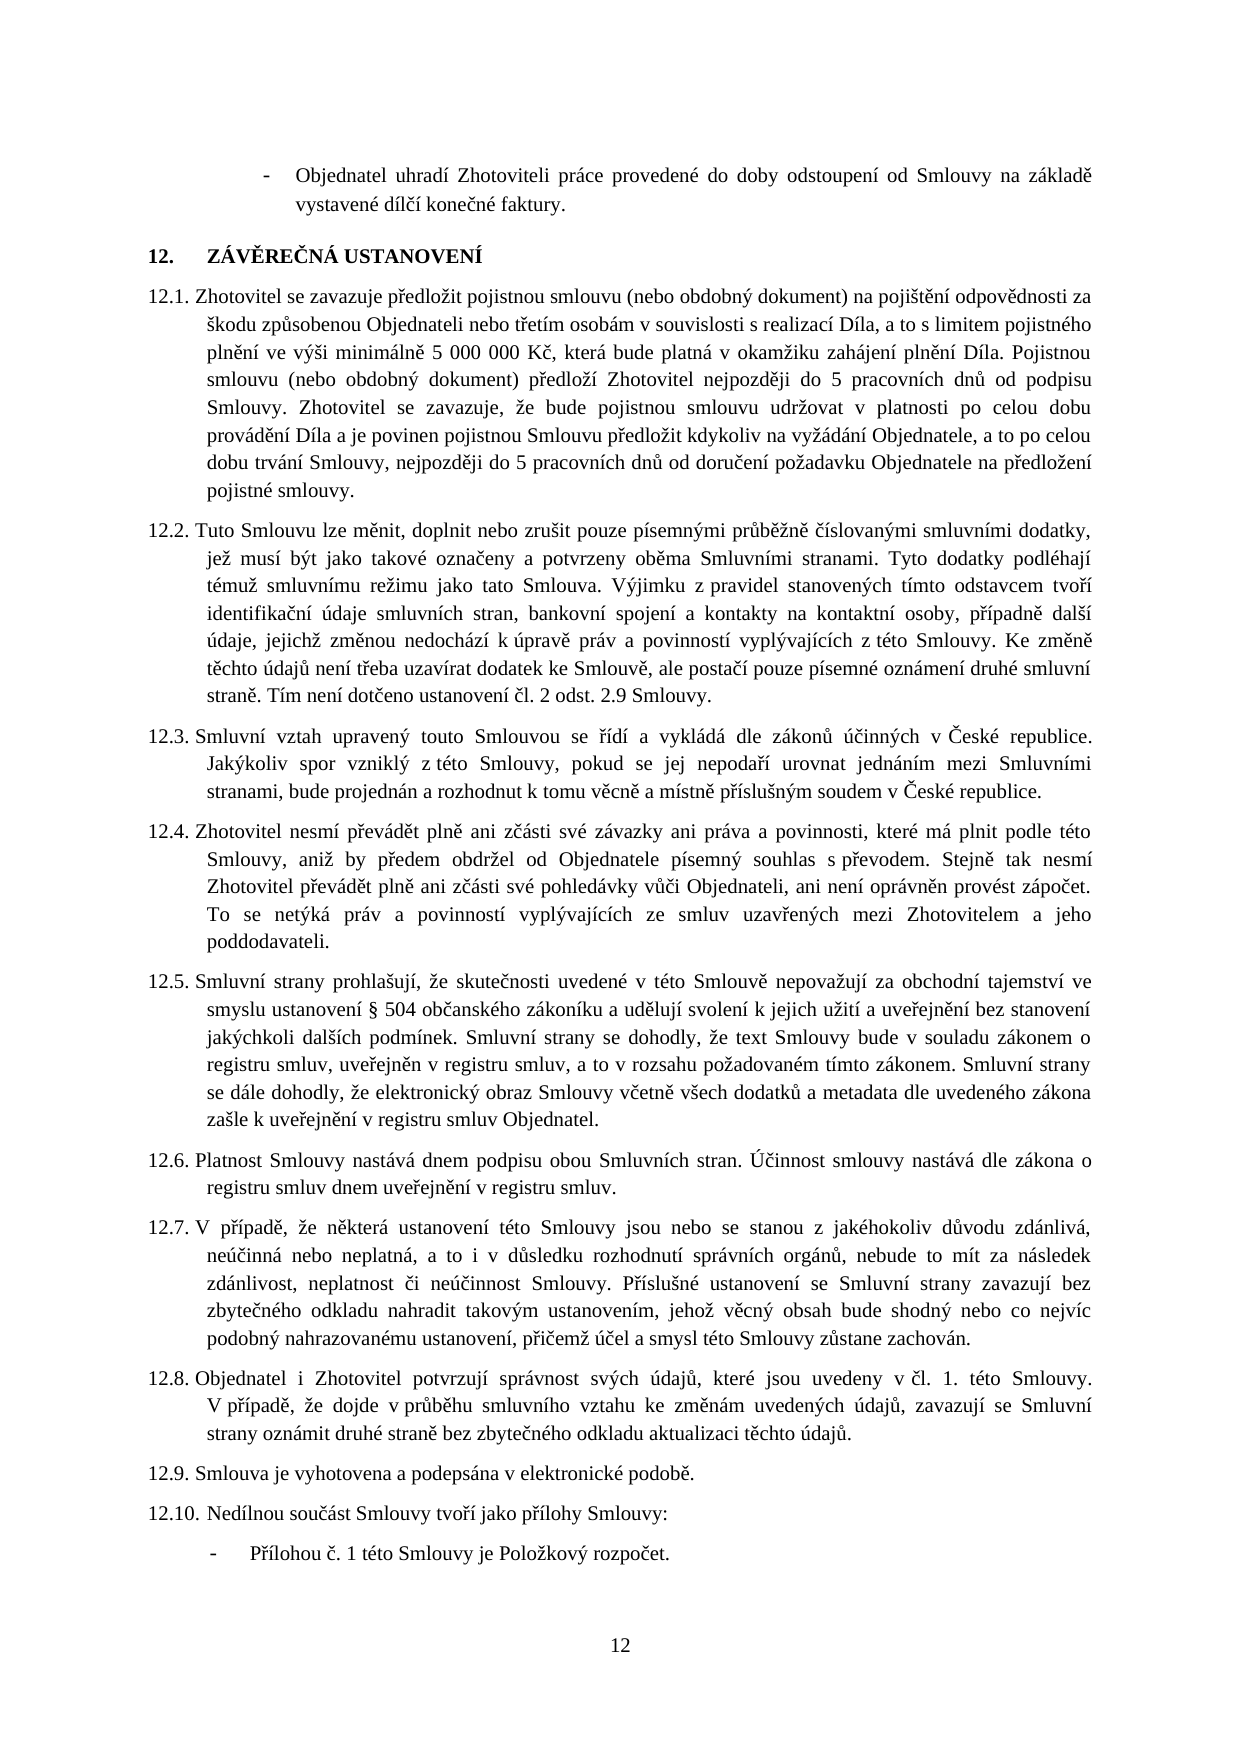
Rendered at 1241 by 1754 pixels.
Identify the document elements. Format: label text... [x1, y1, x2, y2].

list Přílohou č. 1 této Smlouvy je Položkový rozpočet. [207, 1541, 1093, 1567]
list Smluvní strany prohlašují, že skutečnosti uvedené v této Smlouvě nepovažují za obchodní tajemství ve smyslu ustanovení § 504 občanského zákoníku a udělují svolení k jejich užití a uveřejnění bez stanovení jakýchkoli dalších podmínek. Smluvní strany se dohodly, že text Smlouvy bude v souladu zákonem o registru smluv, uveřejněn v registru smluv, a to v rozsahu požadovaném tímto zákonem. Smluvní strany se dále dohodly, že elektronický obraz Smlouvy včetně všech dodatků a metadata dle uvedeného zákona zašle k uveřejnění v registru smluv Objednatel. [148, 969, 1093, 1131]
list Tuto Smlouvu lze měnit, doplnit nebo zrušit pouze písemnými průběžně číslovanými smluvními dodatky, jež musí být jako takové označeny a potvrzeny oběma Smluvními stranami. Tyto dodatky podléhají témuž smluvnímu režimu jako tato Smlouva. Výjimku z pravidel stanovených tímto odstavcem tvoří identifikační údaje smluvních stran, bankovní spojení a kontakty na kontaktní osoby, případně další údaje, jejichž změnou nedochází k úpravě práv a povinností vyplývajících z této Smlouvy. Ke změně těchto údajů není třeba uzavírat dodatek ke Smlouvě, ale postačí pouze písemné oznámení druhé smluvní straně. Tím není dotčeno ustanovení čl. 2 odst. 2.9 Smlouvy. [148, 518, 1093, 707]
list Objednatel uhradí Zhotoviteli práce provedené do doby odstoupení od Smlouvy na základě vystavené dílčí konečné faktury. [260, 162, 1093, 216]
list Objednatel i Zhotovitel potvrzují správnost svých údajů, které jsou uvedeny v čl. 1. této Smlouvy. V případě, že dojde v průběhu smluvního vztahu ke změnám uvedených údajů, zavazují se Smluvní strany oznámit druhé straně bez zbytečného odkladu aktualizaci těchto údajů. [148, 1366, 1093, 1445]
list Smlouva je vyhotovena a podepsána v elektronické podobě. [148, 1461, 1093, 1485]
list Zhotovitel se zavazuje předložit pojistnou smlouvu (nebo obdobný dokument) na pojištění odpovědnosti za škodu způsobenou Objednateli nebo třetím osobám v souvislosti s realizací Díla, a to s limitem pojistného plnění ve výši minimálně 5 000 000 Kč, která bude platná v okamžiku zahájení plnění Díla. Pojistnou smlouvu (nebo obdobný dokument) předloží Zhotovitel nejpozději do 5 pracovních dnů od podpisu Smlouvy. Zhotovitel se zavazuje, že bude pojistnou smlouvu udržovat v platnosti po celou dobu provádění Díla a je povinen pojistnou Smlouvu předložit kdykoliv na vyžádání Objednatele, a to po celou dobu trvání Smlouvy, nejpozději do 5 pracovních dnů od doručení požadavku Objednatele na předložení pojistné smlouvy. [148, 284, 1093, 502]
list Zhotovitel nesmí převádět plně ani zčásti své závazky ani práva a povinnosti, které má plnit podle této Smlouvy, aniž by předem obdržel od Objednatele písemný souhlas s převodem. Stejně tak nesmí Zhotovitel převádět plně ani zčásti své pohledávky vůči Objednateli, ani není oprávněn provést zápočet. To se netýká práv a povinností vyplývajících ze smluv uzavřených mezi Zhotovitelem a jeho poddodavateli. [148, 819, 1093, 953]
list Platnost Smlouvy nastává dnem podpisu obou Smluvních stran. Účinnost smlouvy nastává dle zákona o registru smluv dnem uveřejnění v registru smluv. [148, 1147, 1093, 1199]
list Nedílnou součást Smlouvy tvoří jako přílohy Smlouvy: [148, 1501, 1093, 1525]
list V případě, že některá ustanovení této Smlouvy jsou nebo se stanou z jakéhokoliv důvodu zdánlivá, neúčinná nebo neplatná, a to i v důsledku rozhodnutí správních orgánů, nebude to mít za následek zdánlivost, neplatnost či neúčinnost Smlouvy. Příslušné ustanovení se Smluvní strany zavazují bez zbytečného odkladu nahradit takovým ustanovením, jehož věcný obsah bude shodný nebo co nejvíc podobný nahrazovanému ustanovení, přičemž účel a smysl této Smlouvy zůstane zachován. [148, 1215, 1093, 1350]
subtitle Smluvní vztah upravený touto Smlouvou se řídí a vykládá dle zákonů účinných v České republice. Jakýkoliv spor vzniklý z této Smlouvy, pokud se jej nepodaří urovnat jednáním mezi Smluvními stranami, bude projednán a rozhodnut k tomu věcně a místně příslušným soudem v České republice. [148, 723, 1093, 803]
list ZÁVĚREČNÁ USTANOVENÍ [148, 244, 1093, 268]
